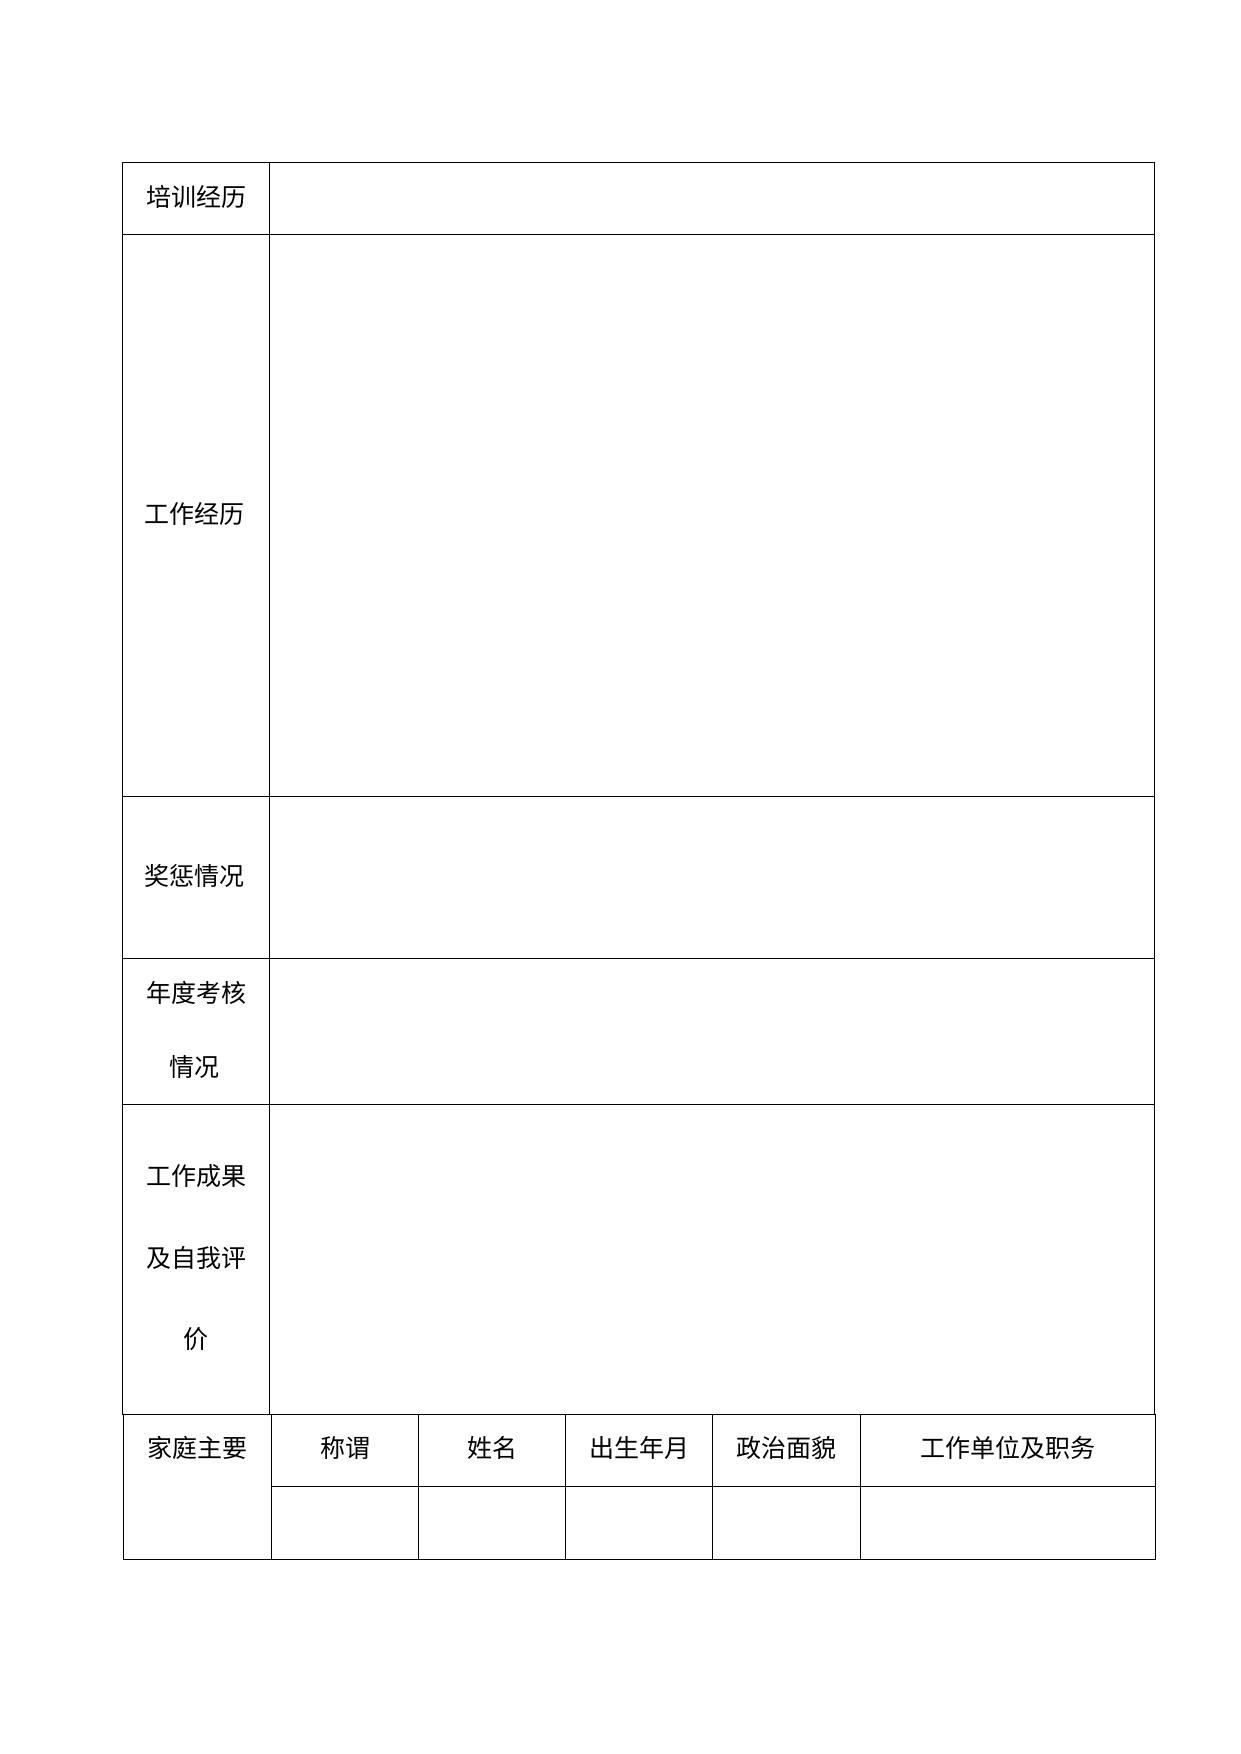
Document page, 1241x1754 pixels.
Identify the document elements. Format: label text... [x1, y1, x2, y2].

table_cell 工作经历 [123, 235, 269, 796]
table_cell [566, 1487, 712, 1559]
table_cell [270, 235, 1154, 796]
table_cell [270, 959, 1154, 1104]
table_cell 称谓 [272, 1415, 418, 1486]
table_cell [861, 1487, 1155, 1559]
table_cell 政治面貌 [713, 1415, 860, 1486]
table_cell [270, 1105, 1154, 1413]
table_cell [713, 1487, 860, 1559]
table_cell 工作成果及自我评价 [123, 1105, 269, 1413]
table_cell [272, 1487, 418, 1559]
table_cell 家庭主要成员及重要社会关系 [124, 1415, 271, 1559]
table_cell [419, 1487, 565, 1559]
table_cell 其他教育 培训经历 [123, 163, 269, 234]
table_cell 年度考核 情况 [123, 959, 269, 1104]
table_cell 出生年月 [566, 1415, 712, 1486]
table_cell 工作单位及职务 [861, 1415, 1155, 1486]
table_cell [270, 163, 1154, 234]
table_cell [270, 797, 1154, 958]
table_cell 奖惩情况 [123, 797, 269, 958]
table_cell 姓名 [419, 1415, 565, 1486]
